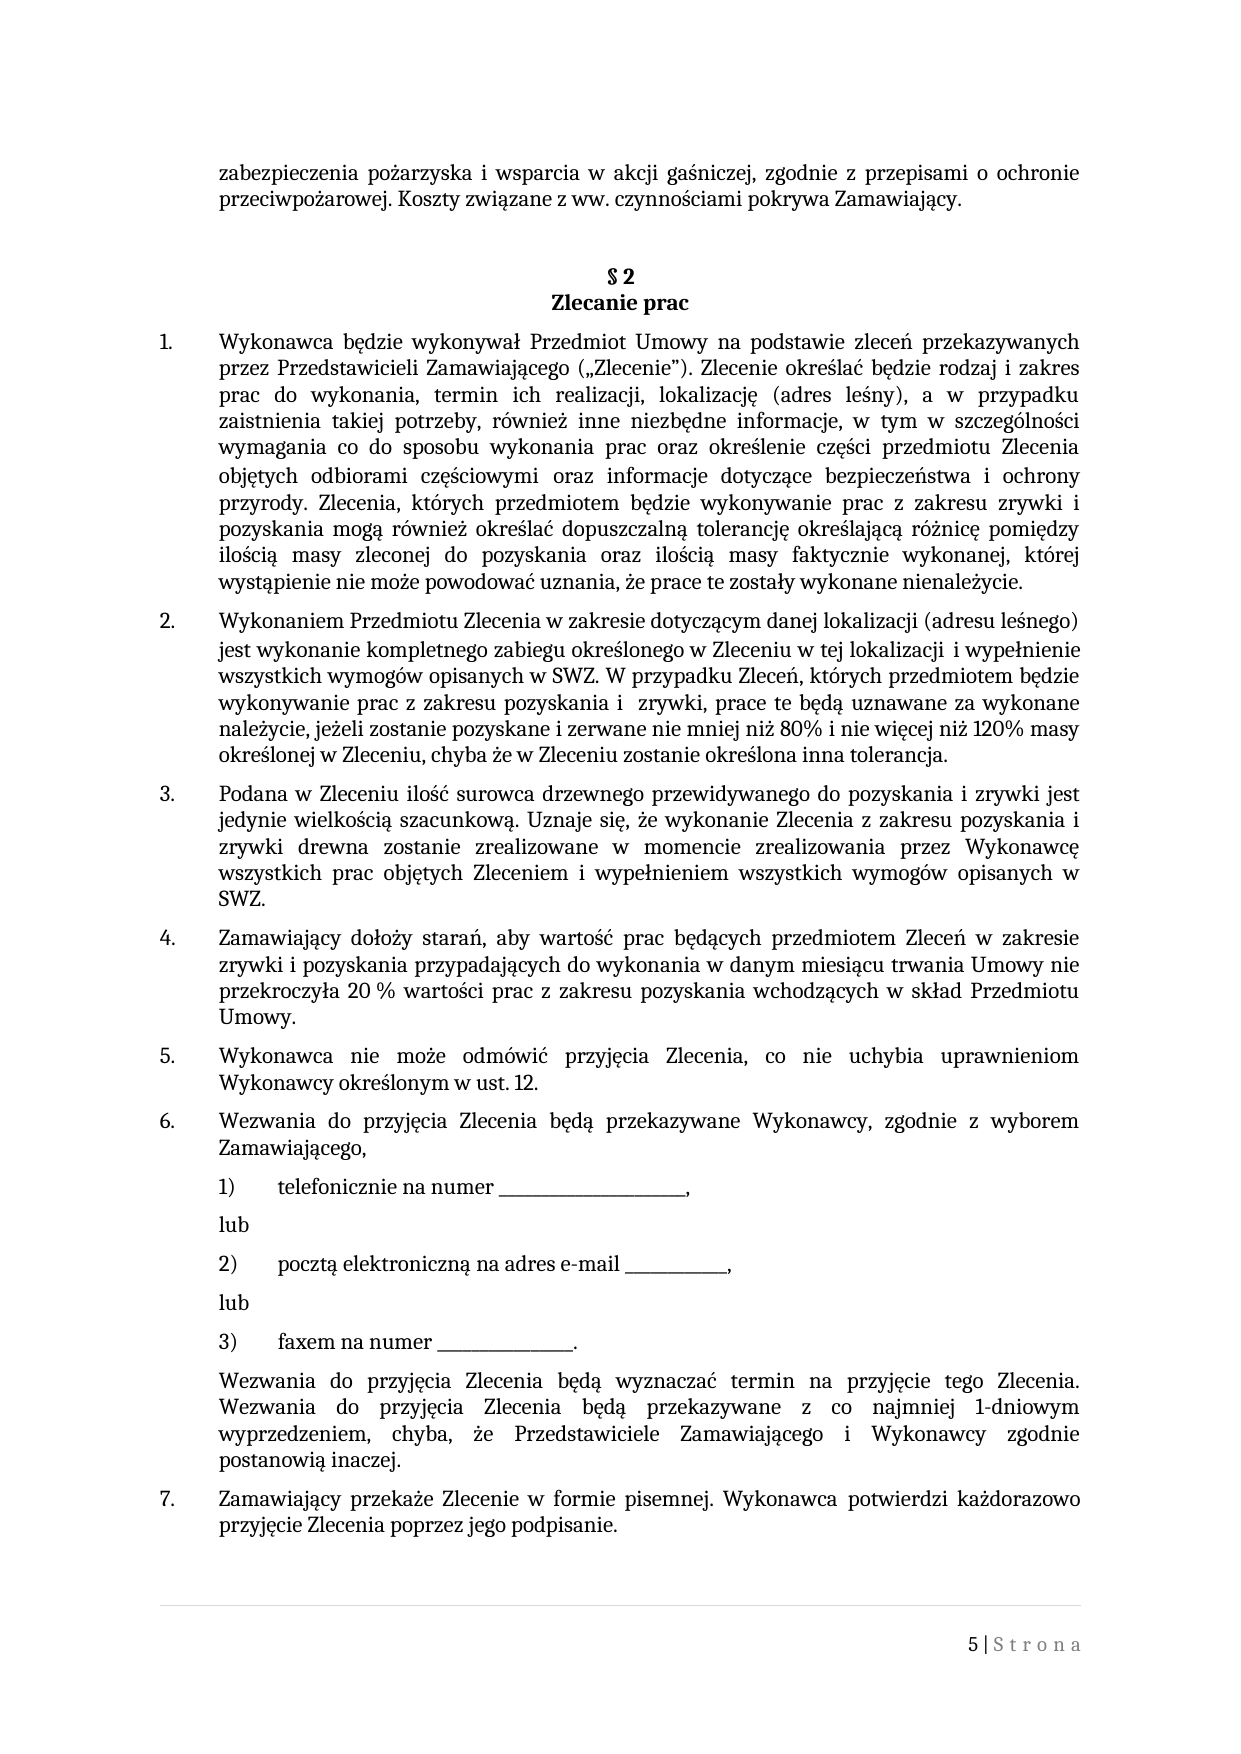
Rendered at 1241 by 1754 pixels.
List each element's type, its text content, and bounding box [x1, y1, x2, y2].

list Wykonaniem Przedmiotu Zlecenia w zakresie dotyczącym danej lokalizacji (adresu leśnego) jest wykonanie kompletnego zabiegu określonego w Zleceniu w tej lokalizacji i wypełnienie wszystkich wymogów opisanych w SWZ. W przypadku Zleceń, których przedmiotem będzie wykonywanie prac z zakresu pozyskania i zrywki, prace te będą uznawane za wykonane należycie, jeżeli zostanie pozyskane i zerwane nie mniej niż 80% i nie więcej niż 120% masy określonej w Zleceniu, chyba że w Zleceniu zostanie określona inna tolerancja. [159, 607, 1081, 768]
list Wykonawca będzie wykonywał Przedmiot Umowy na podstawie zleceń przekazywanych przez Przedstawicieli Zamawiającego („Zlecenie”). Zlecenie określać będzie rodzaj i zakres prac do wykonania, termin ich realizacji, lokalizację (adres leśny), a w przypadku zaistnienia takiej potrzeby, również inne niezbędne informacje, w tym w szczególności wymagania co do sposobu wykonania prac oraz określenie części przedmiotu Zlecenia objętych odbiorami częściowymi oraz informacje dotyczące bezpieczeństwa i ochrony przyrody. Zlecenia, których przedmiotem będzie wykonywanie prac z zakresu zrywki i pozyskania mogą również określać dopuszczalną tolerancję określającą różnicę pomiędzy ilością masy zleconej do pozyskania oraz ilością masy faktycznie wykonanej, której wystąpienie nie może powodować uznania, że prace te zostały wykonane nienależycie. [159, 329, 1081, 595]
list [159, 159, 1081, 212]
list Podana w Zleceniu ilość surowca drzewnego przewidywanego do pozyskania i zrywki jest jedynie wielkością szacunkową. Uznaje się, że wykonanie Zlecenia z zakresu pozyskania i zrywki drewna zostanie zrealizowane w momencie zrealizowania przez Wykonawcę wszystkich prac objętych Zleceniem i wypełnieniem wszystkich wymogów opisanych w SWZ. [159, 781, 1081, 913]
text 3) faxem na numer ________________. [218, 1329, 1081, 1355]
list Zamawiający dołoży starań, aby wartość prac będących przedmiotem Zleceń w zakresie zrywki i pozyskania przypadających do wykonania w danym miesiącu trwania Umowy nie przekroczyła 20 % wartości prac z zakresu pozyskania wchodzących w skład Przedmiotu Umowy. [159, 925, 1081, 1031]
list Zamawiający przekaże Zlecenie w formie pisemnej. Wykonawca potwierdzi każdorazowo przyjęcie Zlecenia poprzez jego podpisanie. [159, 1486, 1081, 1538]
text Wezwania do przyjęcia Zlecenia będą wyznaczać termin na przyjęcie tego Zlecenia. Wezwania do przyjęcia Zlecenia będą przekazywane z co najmniej 1-dniowym wyprzedzeniem, chyba, że Przedstawiciele Zamawiającego i Wykonawcy zgodnie postanowią inaczej. [218, 1368, 1081, 1473]
text lub [218, 1290, 1081, 1316]
text § 2 Zlecanie prac [159, 263, 1081, 316]
text lub [218, 1212, 1081, 1239]
list Wezwania do przyjęcia Zlecenia będą przekazywane Wykonawcy, zgodnie z wyborem Zamawiającego, [159, 1108, 1081, 1161]
list pocztą elektroniczną na adres e-mail ____________, [218, 1251, 1081, 1277]
list telefonicznie na numer ______________________, [218, 1173, 1081, 1200]
list Wykonawca nie może odmówić przyjęcia Zlecenia, co nie uchybia uprawnieniom Wykonawcy określonym w ust. 12. [159, 1043, 1081, 1096]
